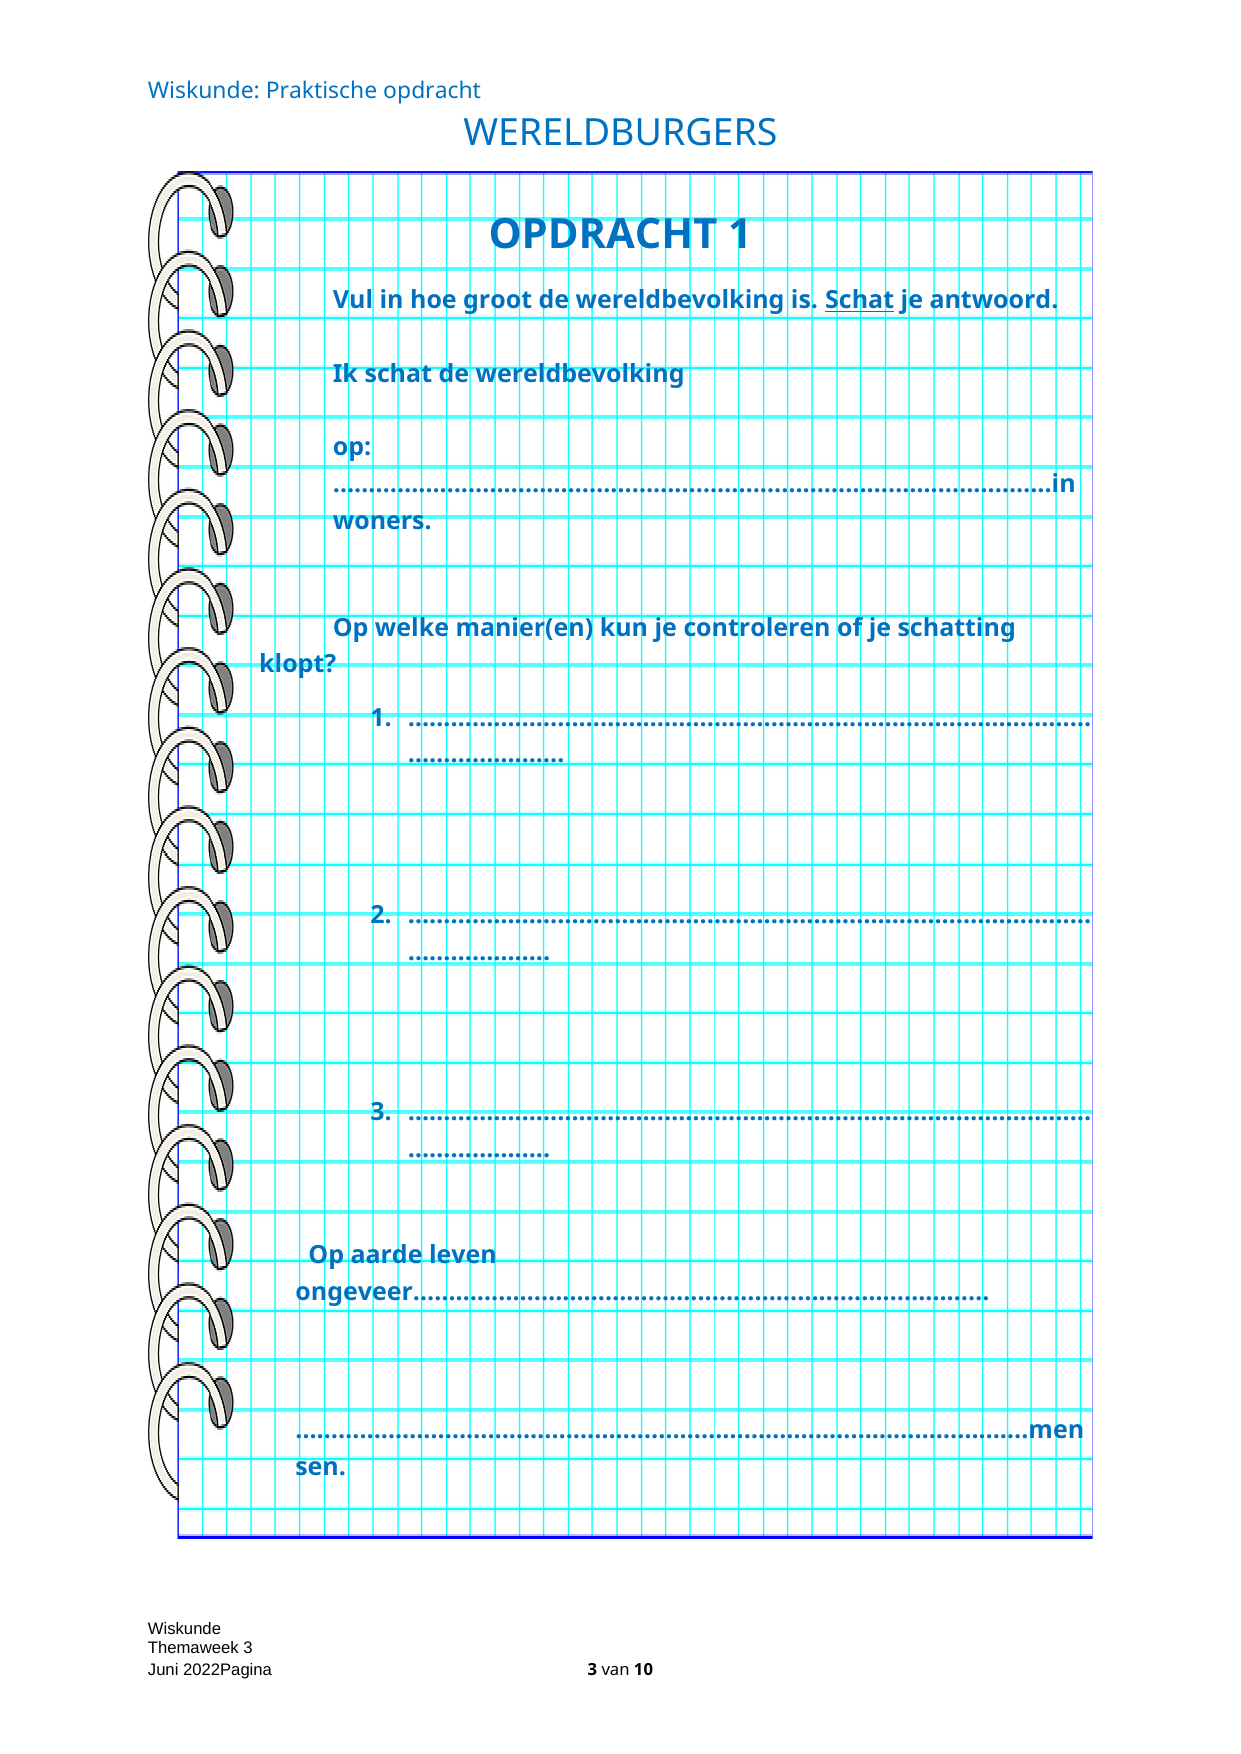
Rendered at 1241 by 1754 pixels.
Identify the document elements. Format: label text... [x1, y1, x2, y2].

text Op welke manier(en) kun je controleren of je schatting klopt? [259, 609, 1093, 680]
text Op aarde leven ongeveer……………………………………………………………………… [295, 1237, 1093, 1308]
picture [148, 261, 1093, 1539]
list Vul in hoe groot de wereldbevolking is. Schat je antwoord. [333, 282, 1093, 316]
list op:………………………………………………………………………………………..inwoners. [333, 429, 1093, 536]
list ………………………………………………………………………………………………………. [370, 699, 1093, 770]
text OPDRACHT 1 [148, 204, 1093, 261]
list …………………………………………………………………………………………………….. [370, 1093, 1093, 1164]
text ………………………………………………………………………………………….mensen. [295, 1381, 1093, 1482]
picture [148, 171, 1093, 204]
list …………………………………………………………………………………………………….. [370, 896, 1093, 967]
list Ik schat de wereldbevolking [333, 355, 1093, 389]
